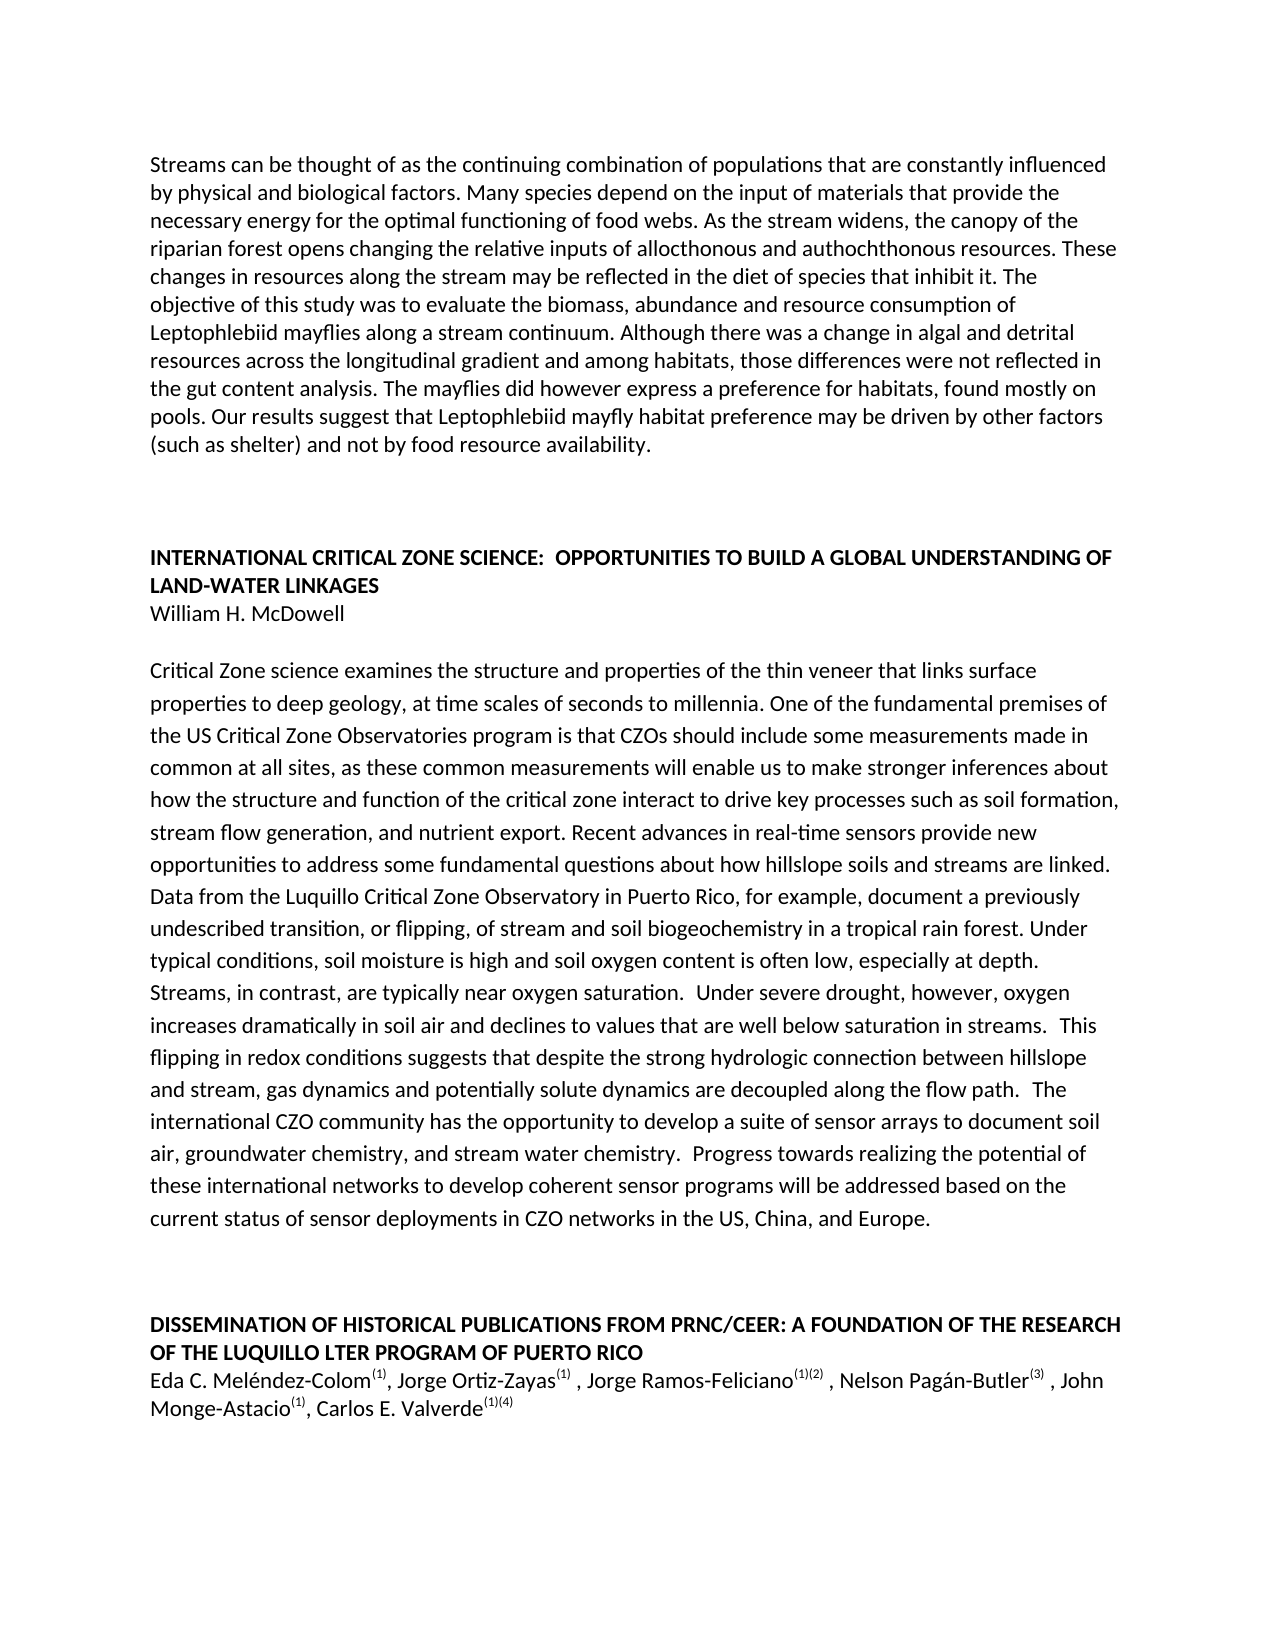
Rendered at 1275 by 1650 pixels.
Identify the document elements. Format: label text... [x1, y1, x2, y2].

text Eda C. Meléndez-Colom(1), Jorge Ortiz-Zayas(1) , Jorge Ramos-Feliciano(1)(2) , Nelson Pagán-Butler(3) , John Monge-Astacio(1), Carlos E. Valverde(1)(4) [150, 1366, 1125, 1422]
text Streams can be thought of as the continuing combination of populations that are constantly influenced by physical and biological factors. Many species depend on the input of materials that provide the necessary energy for the optimal functioning of food webs. As the stream widens, the canopy of the riparian forest opens changing the relative inputs of allocthonous and authochthonous resources. These changes in resources along the stream may be reflected in the diet of species that inhibit it. The objective of this study was to evaluate the biomass, abundance and resource consumption of Leptophlebiid mayflies along a stream continuum. Although there was a change in algal and detrital resources across the longitudinal gradient and among habitats, those differences were not reflected in the gut content analysis. The mayflies did however express a preference for habitats, found mostly on pools. Our results suggest that Leptophlebiid mayfly habitat preference may be driven by other factors (such as shelter) and not by food resource availability. [150, 150, 1125, 486]
text International Critical Zone Science: Opportunities to build a global understanding of land-water linkages William H. McDowell [150, 515, 1125, 627]
text Dissemination of historical publications from PRNC/CEER: a foundation of the research of the Luquillo LTER Program of Puerto Rico [150, 1310, 1125, 1366]
text Critical Zone science examines the structure and properties of the thin veneer that links surface properties to deep geology, at time scales of seconds to millennia. One of the fundamental premises of the US Critical Zone Observatories program is that CZOs should include some measurements made in common at all sites, as these common measurements will enable us to make stronger inferences about how the structure and function of the critical zone interact to drive key processes such as soil formation, stream flow generation, and nutrient export. Recent advances in real-time sensors provide new opportunities to address some fundamental questions about how hillslope soils and streams are linked. Data from the Luquillo Critical Zone Observatory in Puerto Rico, for example, document a previously undescribed transition, or flipping, of stream and soil biogeochemistry in a tropical rain forest. Under typical conditions, soil moisture is high and soil oxygen content is often low, especially at depth. Streams, in contrast, are typically near oxygen saturation. Under severe drought, however, oxygen increases dramatically in soil air and declines to values that are well below saturation in streams. This flipping in redox conditions suggests that despite the strong hydrologic connection between hillslope and stream, gas dynamics and potentially solute dynamics are decoupled along the flow path. The international CZO community has the opportunity to develop a suite of sensor arrays to document soil air, groundwater chemistry, and stream water chemistry. Progress towards realizing the potential of these international networks to develop coherent sensor programs will be addressed based on the current status of sensor deployments in CZO networks in the US, China, and Europe. [150, 657, 1125, 1232]
